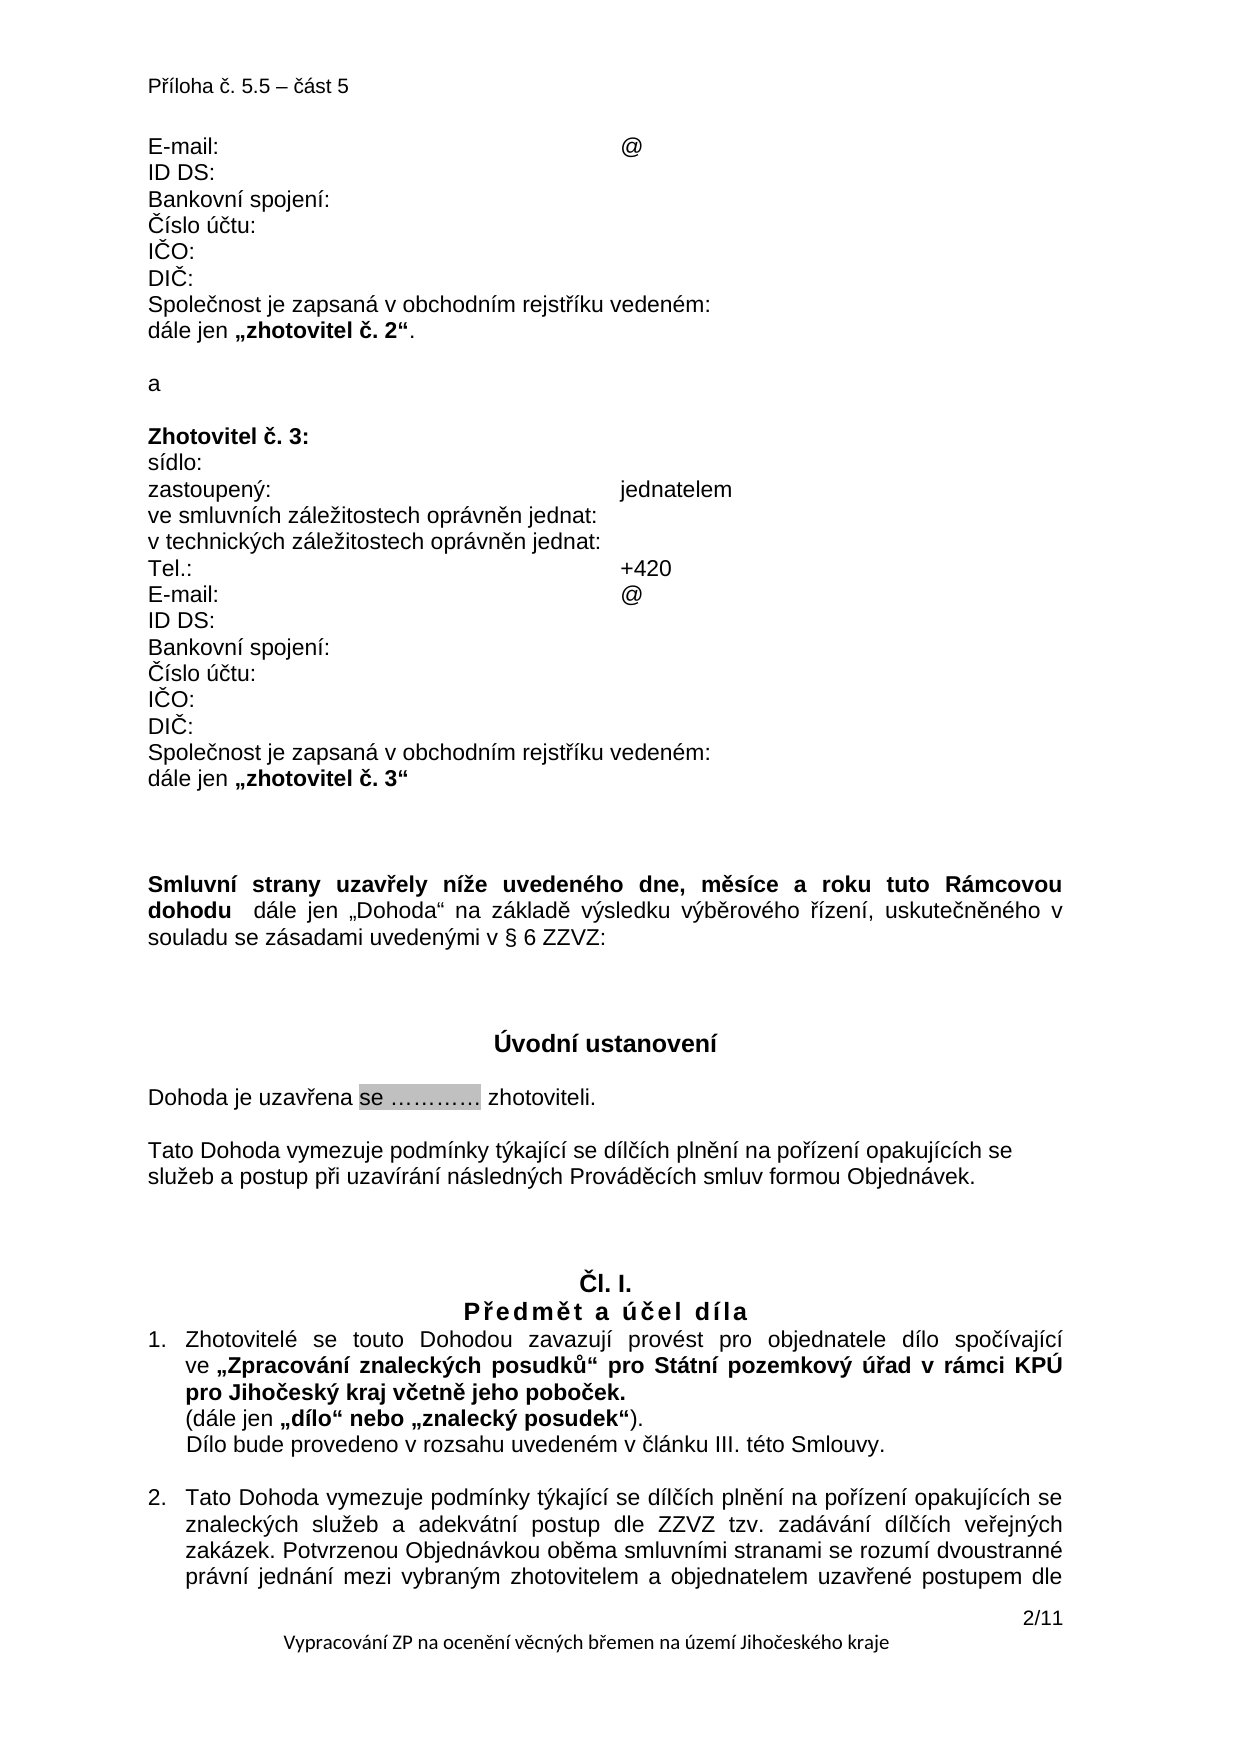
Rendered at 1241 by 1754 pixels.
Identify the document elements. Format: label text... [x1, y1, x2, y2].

text DIČ: [148, 265, 1063, 291]
text Společnost je zapsaná v obchodním rejstříku vedeném: [148, 291, 1063, 317]
text Tel.: +420 [148, 554, 1063, 581]
text Úvodní ustanovení [148, 1029, 1063, 1058]
text Číslo účtu: [148, 212, 1063, 238]
list Zhotovitelé se touto Dohodou zavazují provést pro objednatele dílo spočívající ve „Zpracování znaleckých posudků“ pro Státní pozemkový úřad v rámci KPÚ pro Jihočeský kraj včetně jeho poboček. [148, 1326, 1063, 1405]
list (dále jen „dílo“ nebo „znalecký posudek“). [185, 1405, 1063, 1431]
text zastoupený: jednatelem [148, 476, 1063, 502]
text Společnost je zapsaná v obchodním rejstříku vedeném: [148, 739, 1063, 765]
text Dohoda je uzavřena se ………… zhotoviteli. [148, 1084, 359, 1110]
text v technických záležitostech oprávněn jednat: [148, 528, 1063, 554]
text sídlo: [148, 449, 1063, 476]
text Dohoda je uzavřena se ………… zhotoviteli. [481, 1084, 1063, 1110]
text a [148, 370, 1063, 396]
text ve smluvních záležitostech oprávněn jednat: [148, 502, 1063, 528]
text E-mail: @ [148, 133, 1063, 159]
text E-mail: @ [148, 581, 1063, 607]
text Smluvní strany uzavřely níže uvedeného dne, měsíce a roku tuto Rámcovou dohodu dále jen „Dohoda“ na základě výsledku výběrového řízení, uskutečněného v souladu se zásadami uvedenými v § 6 ZZVZ: [148, 871, 1063, 950]
text Bankovní spojení: [148, 634, 1063, 660]
text IČO: [148, 238, 1063, 265]
text ID DS: [148, 607, 1063, 634]
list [148, 1484, 1063, 1589]
text dále jen „zhotovitel č. 2“. [148, 317, 1063, 344]
subtitle Předmět a účel díla [148, 1297, 1063, 1326]
text ID DS: [148, 159, 1063, 186]
text dále jen „zhotovitel č. 3“ [148, 765, 1063, 792]
text Dílo bude provedeno v rozsahu uvedeném v článku III. této Smlouvy. [148, 1431, 1063, 1458]
text IČO: [148, 686, 1063, 713]
text Zhotovitel č. 3: [148, 423, 1063, 449]
text Tato Dohoda vymezuje podmínky týkající se dílčích plnění na pořízení opakujících se služeb a postup při uzavírání následných Prováděcích smluv formou Objednávek. [148, 1137, 1063, 1189]
text Bankovní spojení: [148, 186, 1063, 212]
text Čl. I. [148, 1268, 1063, 1297]
text DIČ: [148, 713, 1063, 739]
text Číslo účtu: [148, 660, 1063, 686]
